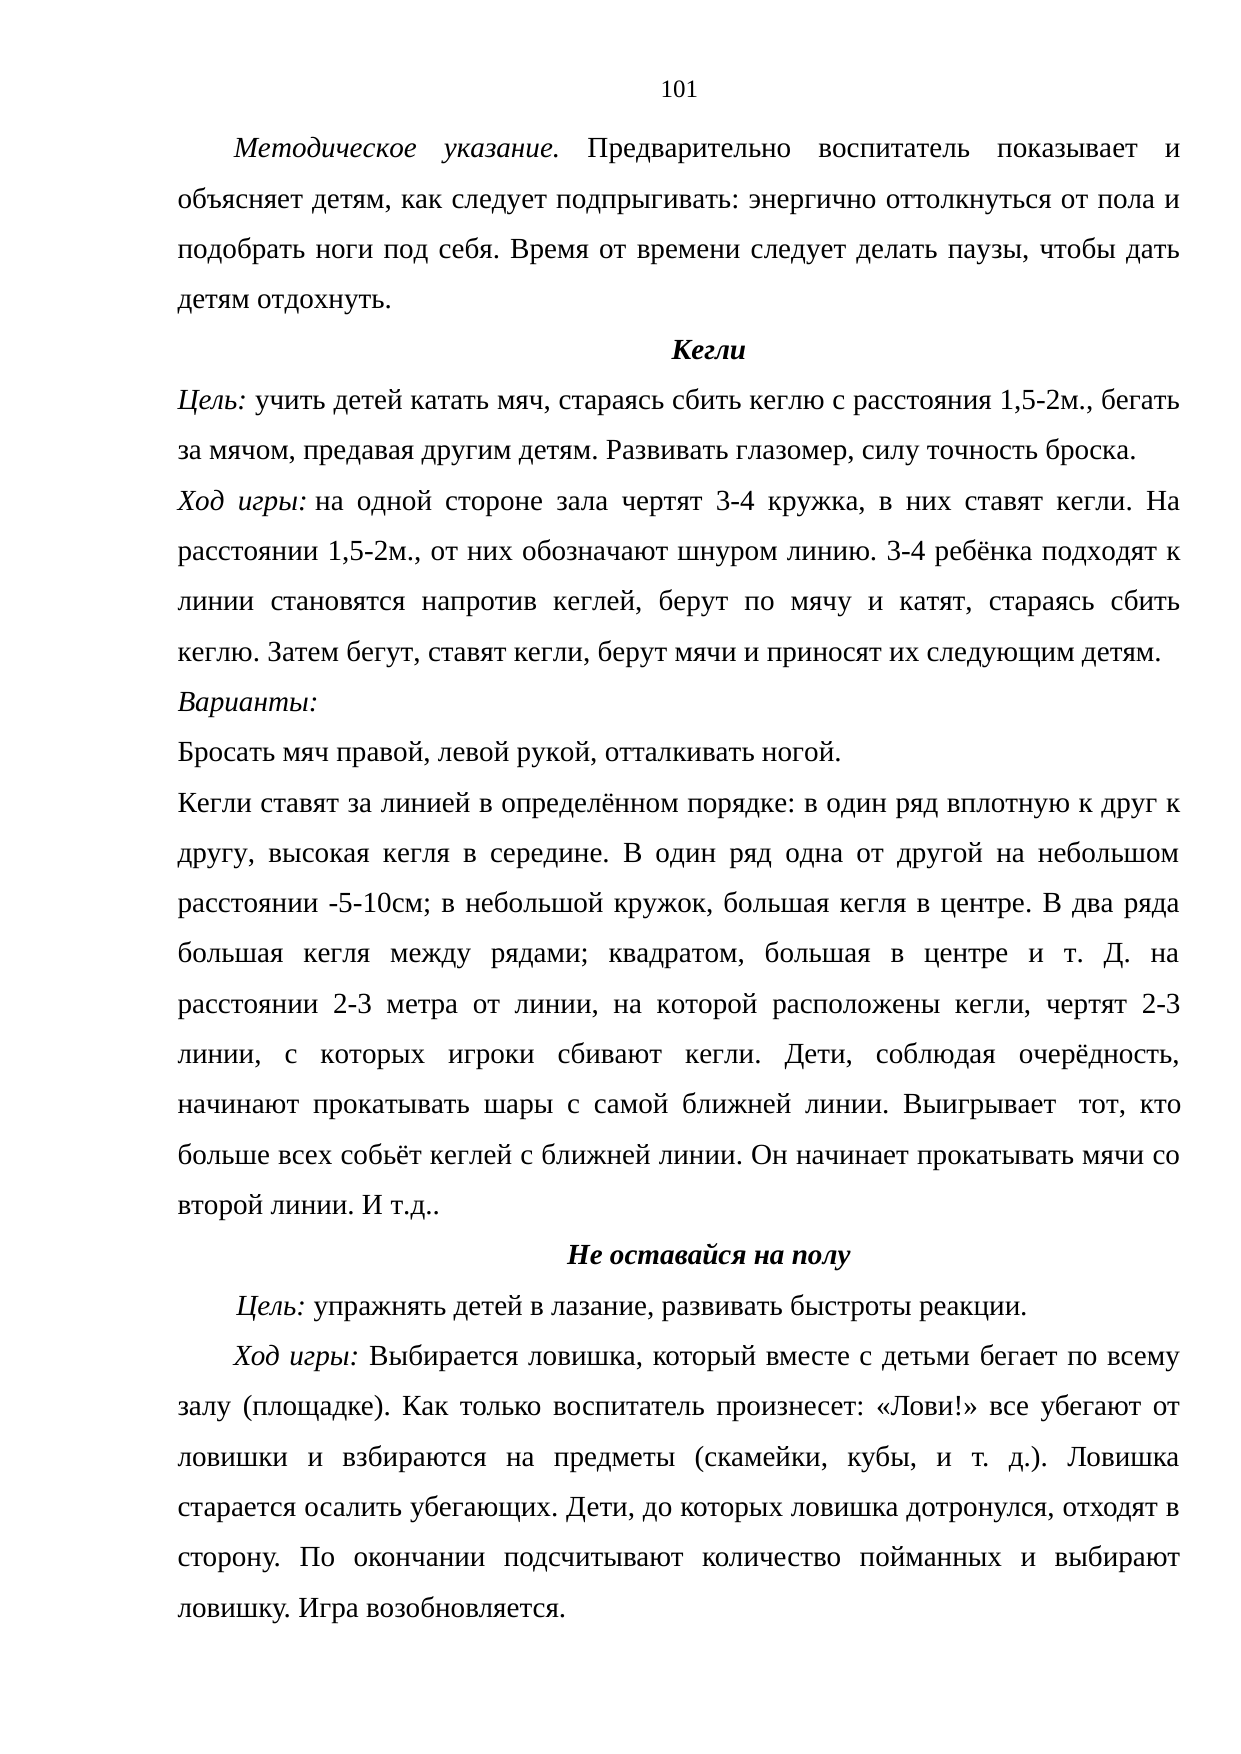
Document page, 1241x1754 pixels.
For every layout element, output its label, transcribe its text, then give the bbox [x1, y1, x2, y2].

text Цель: учить детей катать мяч, стараясь сбить кеглю с расстояния 1,5-2м., бегать за мячом, предавая другим детям. Развивать глазомер, силу точность броска. [177, 382, 1181, 466]
text Кегли ставят за линией в определённом порядке: в один ряд вплотную к друг к другу, высокая кегля в середине. В один ряд одна от другой на небольшом расстоянии -5-10см; в небольшой кружок, большая кегля в центре. В два ряда большая кегля между рядами; квадратом, большая в центре и т. Д. на расстоянии 2-3 метра от линии, на которой расположены кегли, чертят 2-3 линии, с которых игроки сбивают кегли. Дети, соблюдая очерёдность, начинают прокатывать шары с самой ближней линии. Выигрывает тот, кто больше всех собьёт кеглей с ближней линии. Он начинает прокатывать мячи со второй линии. И т.д.. [177, 785, 1181, 1221]
text Ход игры: на одной стороне зала чертят 3-4 кружка, в них ставят кегли. На расстоянии 1,5-2м., от них обозначают шнуром линию. 3-4 ребёнка подходят к линии становятся напротив кеглей, берут по мячу и катят, стараясь сбить кеглю. Затем бегут, ставят кегли, берут мячи и приносят их следующим детям. [177, 483, 1181, 667]
text Варианты: [177, 684, 1181, 718]
text Кегли [177, 332, 1181, 365]
text Методическое указание. Предварительно воспитатель показывает и объясняет детям, как следует подпрыгивать: энергично оттолкнуться от пола и подобрать ноги под себя. Время от времени следует делать паузы, чтобы дать детям отдохнуть. [177, 131, 1181, 315]
text Ход игры: Выбирается ловишка, который вместе с детьми бегает по всему залу (площадке). Как только воспитатель произнесет: «Лови!» все убегают от ловишки и взбираются на предметы (скамейки, кубы, и т. д.). Ловишка старается осалить убегающих. Дети, до которых ловишка дотронулся, отходят в сторону. По окончании подсчитывают количество пойманных и выбирают ловишку. Игра возобновляется. [177, 1338, 1181, 1623]
text Не оставайся на полу [177, 1237, 1181, 1271]
text Бросать мяч правой, левой рукой, отталкивать ногой. [177, 734, 1181, 768]
text Цель: упражнять детей в лазание, развивать быстроты реакции. [177, 1288, 1181, 1321]
